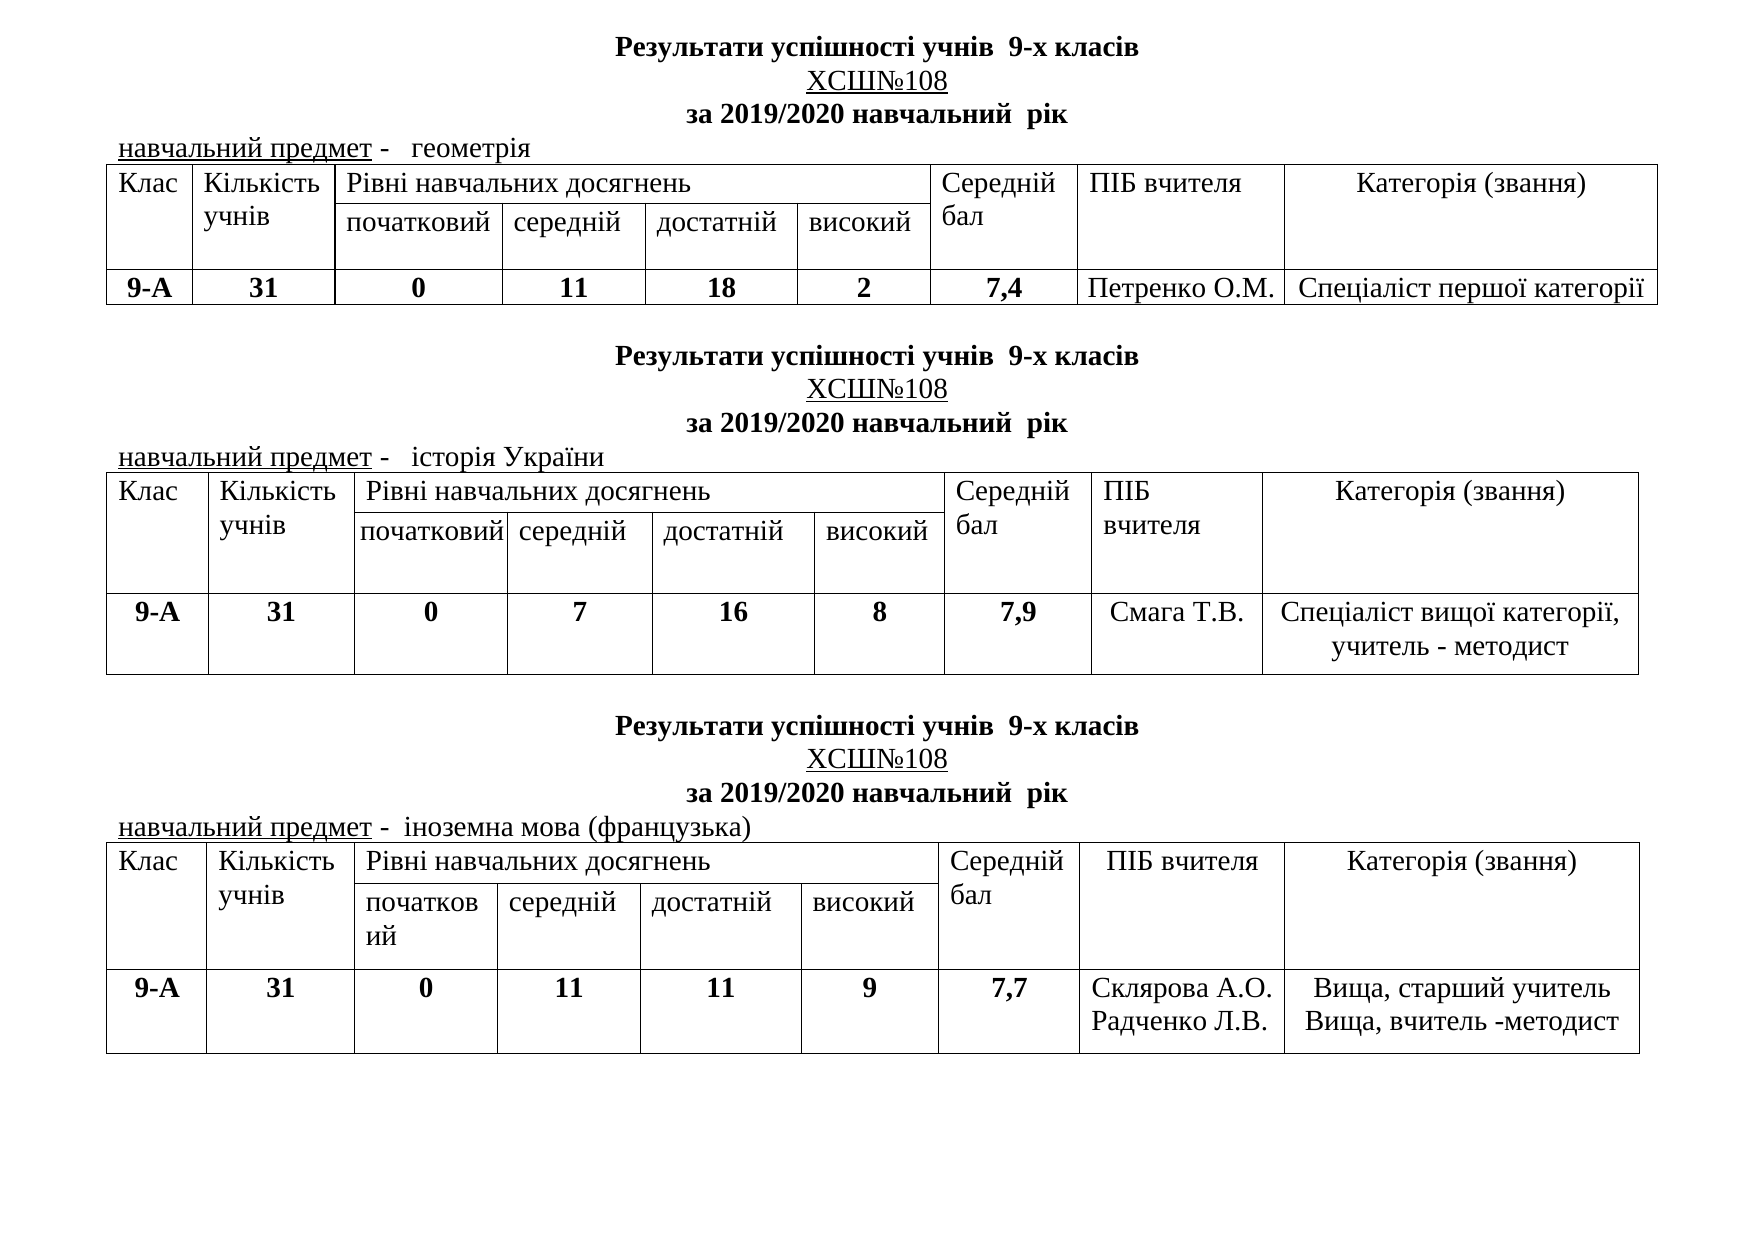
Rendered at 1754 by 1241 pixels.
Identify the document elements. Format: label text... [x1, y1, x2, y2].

table_header Рівні навчальних досягнень [355, 843, 938, 883]
table_header Середній бал [931, 165, 1077, 269]
table_cell середній [498, 884, 640, 969]
table_header Клас [107, 473, 208, 593]
table_cell високий [802, 884, 938, 969]
table_cell 31 [209, 594, 354, 673]
table_cell 7,4 [931, 270, 1077, 303]
text ХСШ№108 [118, 742, 1636, 775]
table_header Категорія (звання) [1285, 843, 1639, 969]
text за 2019/2020 навчальний рік [118, 775, 1636, 809]
table_cell 9-А [107, 970, 206, 1053]
table_header ПІБ вчителя [1080, 843, 1284, 969]
table_header ПІБ вчителя [1092, 473, 1262, 593]
table_cell початковий [355, 513, 507, 593]
text ХСШ№108 [118, 372, 1636, 405]
table_cell початковий [336, 204, 502, 269]
table_cell 9-А [107, 594, 208, 673]
table_cell 9-А [107, 270, 192, 303]
text навчальний предмет - історія України [118, 439, 1636, 472]
table_header Середній бал [939, 843, 1079, 969]
table_header Клас [107, 165, 192, 269]
table_cell 7,7 [939, 970, 1079, 1053]
table_cell достатній [641, 884, 801, 969]
table_cell 2 [798, 270, 930, 303]
table_cell 9 [802, 970, 938, 1053]
table_header Рівні навчальних досягнень [355, 473, 944, 512]
text Результати успішності учнів 9-х класів [118, 708, 1636, 742]
table_cell 11 [503, 270, 645, 303]
table_header Клас [107, 843, 206, 969]
table_cell високий [798, 204, 930, 269]
table_cell Смага Т.В. [1092, 594, 1262, 673]
table_cell 8 [815, 594, 944, 673]
table_cell високий [815, 513, 944, 593]
table_cell Вища, старший учитель Вища, вчитель -методист [1285, 970, 1639, 1053]
table_header Рівні навчальних досягнень [336, 165, 930, 203]
table_cell 31 [207, 970, 354, 1053]
table_cell 11 [498, 970, 640, 1053]
table_header Середній бал [945, 473, 1091, 593]
table_header ПІБ вчителя [1078, 165, 1284, 269]
table_cell Петренко О.М. [1078, 270, 1284, 303]
table_cell 7,9 [945, 594, 1091, 673]
table_header Категорія (звання) [1285, 165, 1657, 269]
text навчальний предмет - геометрія [118, 130, 1636, 164]
text за 2019/2020 навчальний рік [118, 97, 1636, 130]
table_header Кількість учнів [193, 165, 334, 269]
table_cell достатній [646, 204, 797, 269]
text Результати успішності учнів 9-х класів [118, 338, 1636, 372]
table_cell 16 [653, 594, 814, 673]
table_cell середній [508, 513, 652, 593]
table_cell середній [503, 204, 645, 269]
table_header Категорія (звання) [1263, 473, 1638, 593]
table_header Кількість учнів [209, 473, 354, 593]
table_cell Спеціаліст вищої категорії, учитель - методист [1263, 594, 1638, 673]
text за 2019/2020 навчальний рік [118, 405, 1636, 439]
table_cell Склярова А.О. Радченко Л.В. [1080, 970, 1284, 1053]
table_cell достатній [653, 513, 814, 593]
table_cell 11 [641, 970, 801, 1053]
table_header Кількість учнів [207, 843, 354, 969]
text ХСШ№108 [118, 63, 1636, 97]
table_cell 0 [336, 270, 502, 303]
table_cell 0 [355, 970, 497, 1053]
table_cell Спеціаліст першої категорії [1285, 270, 1657, 303]
table_cell 0 [355, 594, 507, 673]
text Результати успішності учнів 9-х класів [118, 29, 1636, 63]
table_cell початковий [355, 884, 497, 969]
table_cell 31 [193, 270, 334, 303]
table_cell 18 [646, 270, 797, 303]
table_cell 7 [508, 594, 652, 673]
text навчальний предмет - іноземна мова (французька) [118, 809, 1636, 842]
